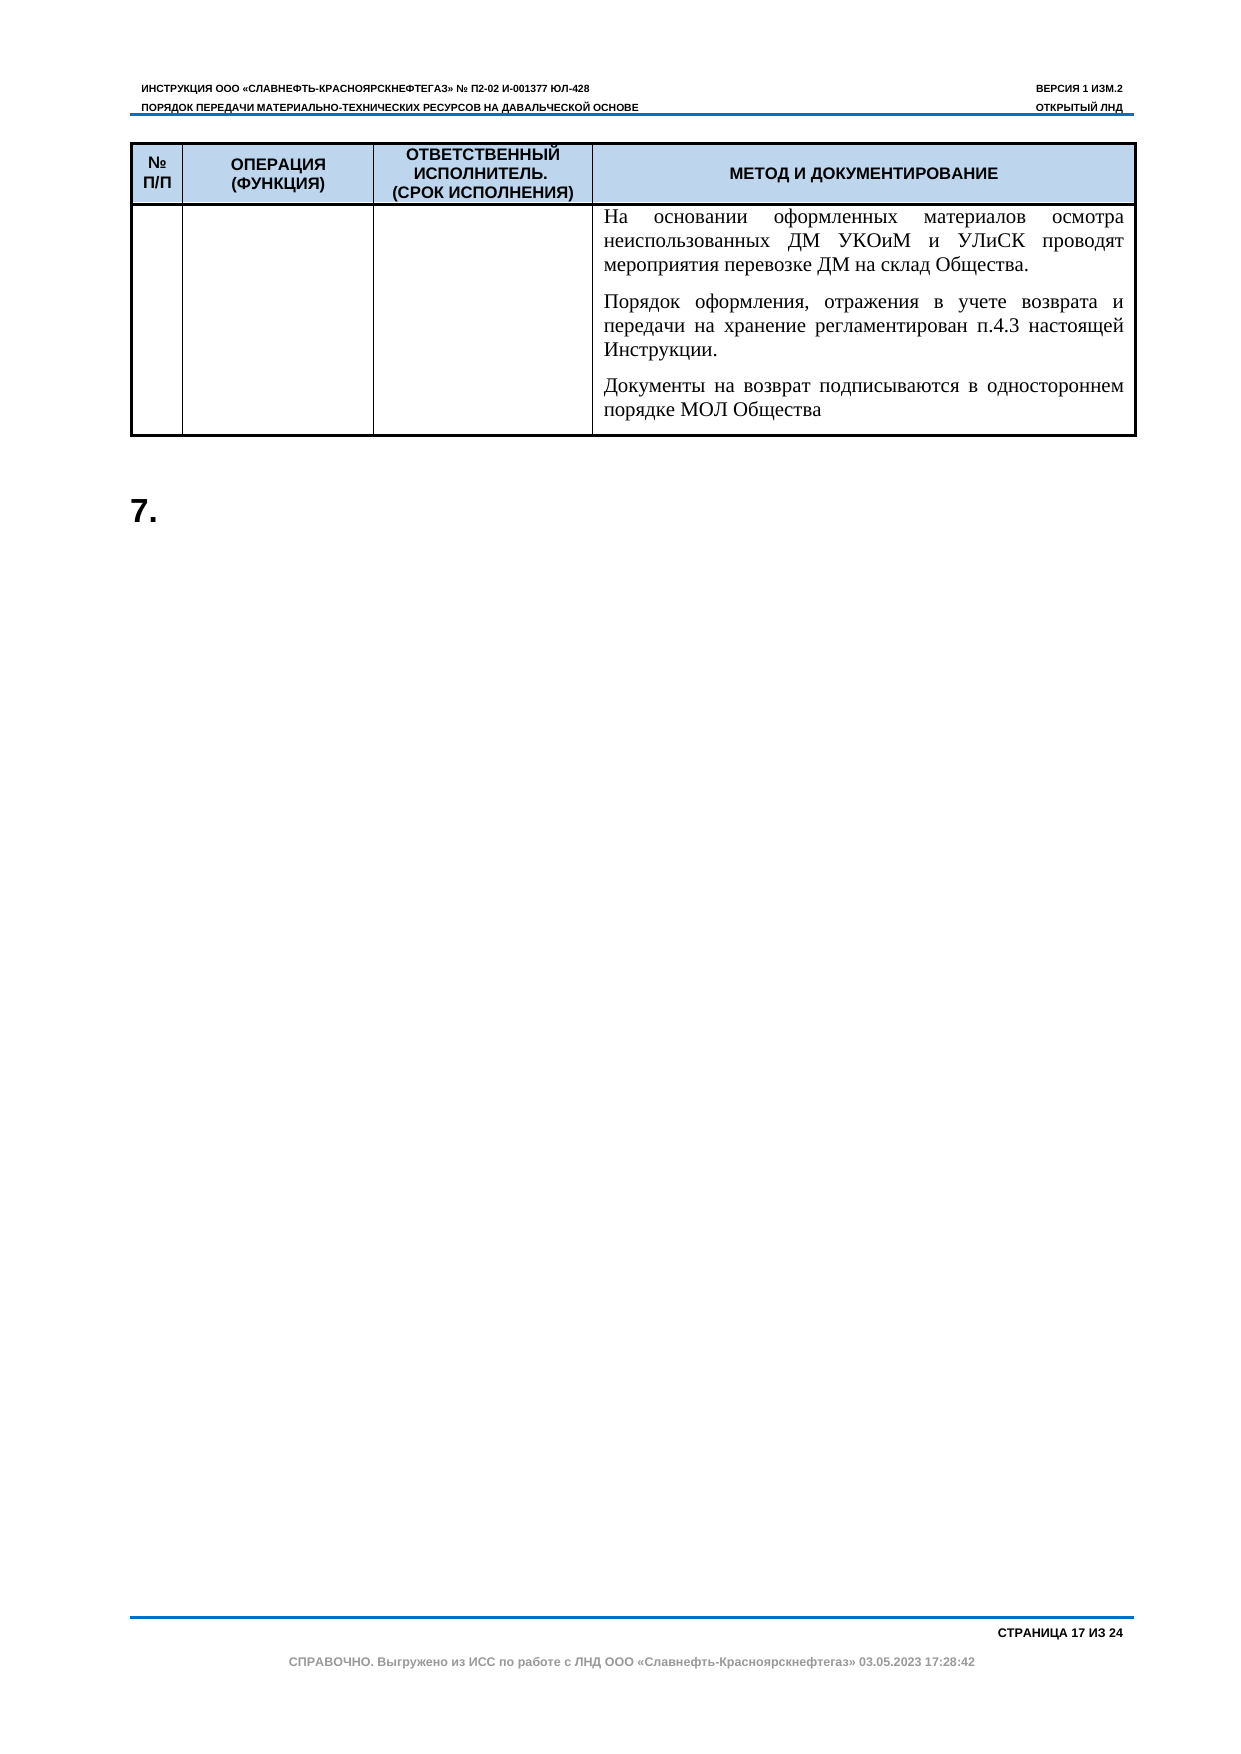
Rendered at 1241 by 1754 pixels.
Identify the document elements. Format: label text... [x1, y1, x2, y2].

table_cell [593, 206, 1134, 434]
table_header МЕТОД И ДОКУМЕНТИРОВАНИЕ [593, 145, 1134, 202]
table_cell 2 [133, 206, 182, 434]
table_header ОТВЕТСТВЕННЫЙ ИСПОЛНИТЕЛЬ. (СРОК ИСПОЛНЕНИЯ) [374, 145, 592, 202]
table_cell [183, 206, 373, 434]
table_header ОПЕРАЦИЯ (ФУНКЦИЯ) [183, 145, 373, 202]
table_header № П/П [133, 145, 182, 202]
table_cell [374, 206, 592, 434]
